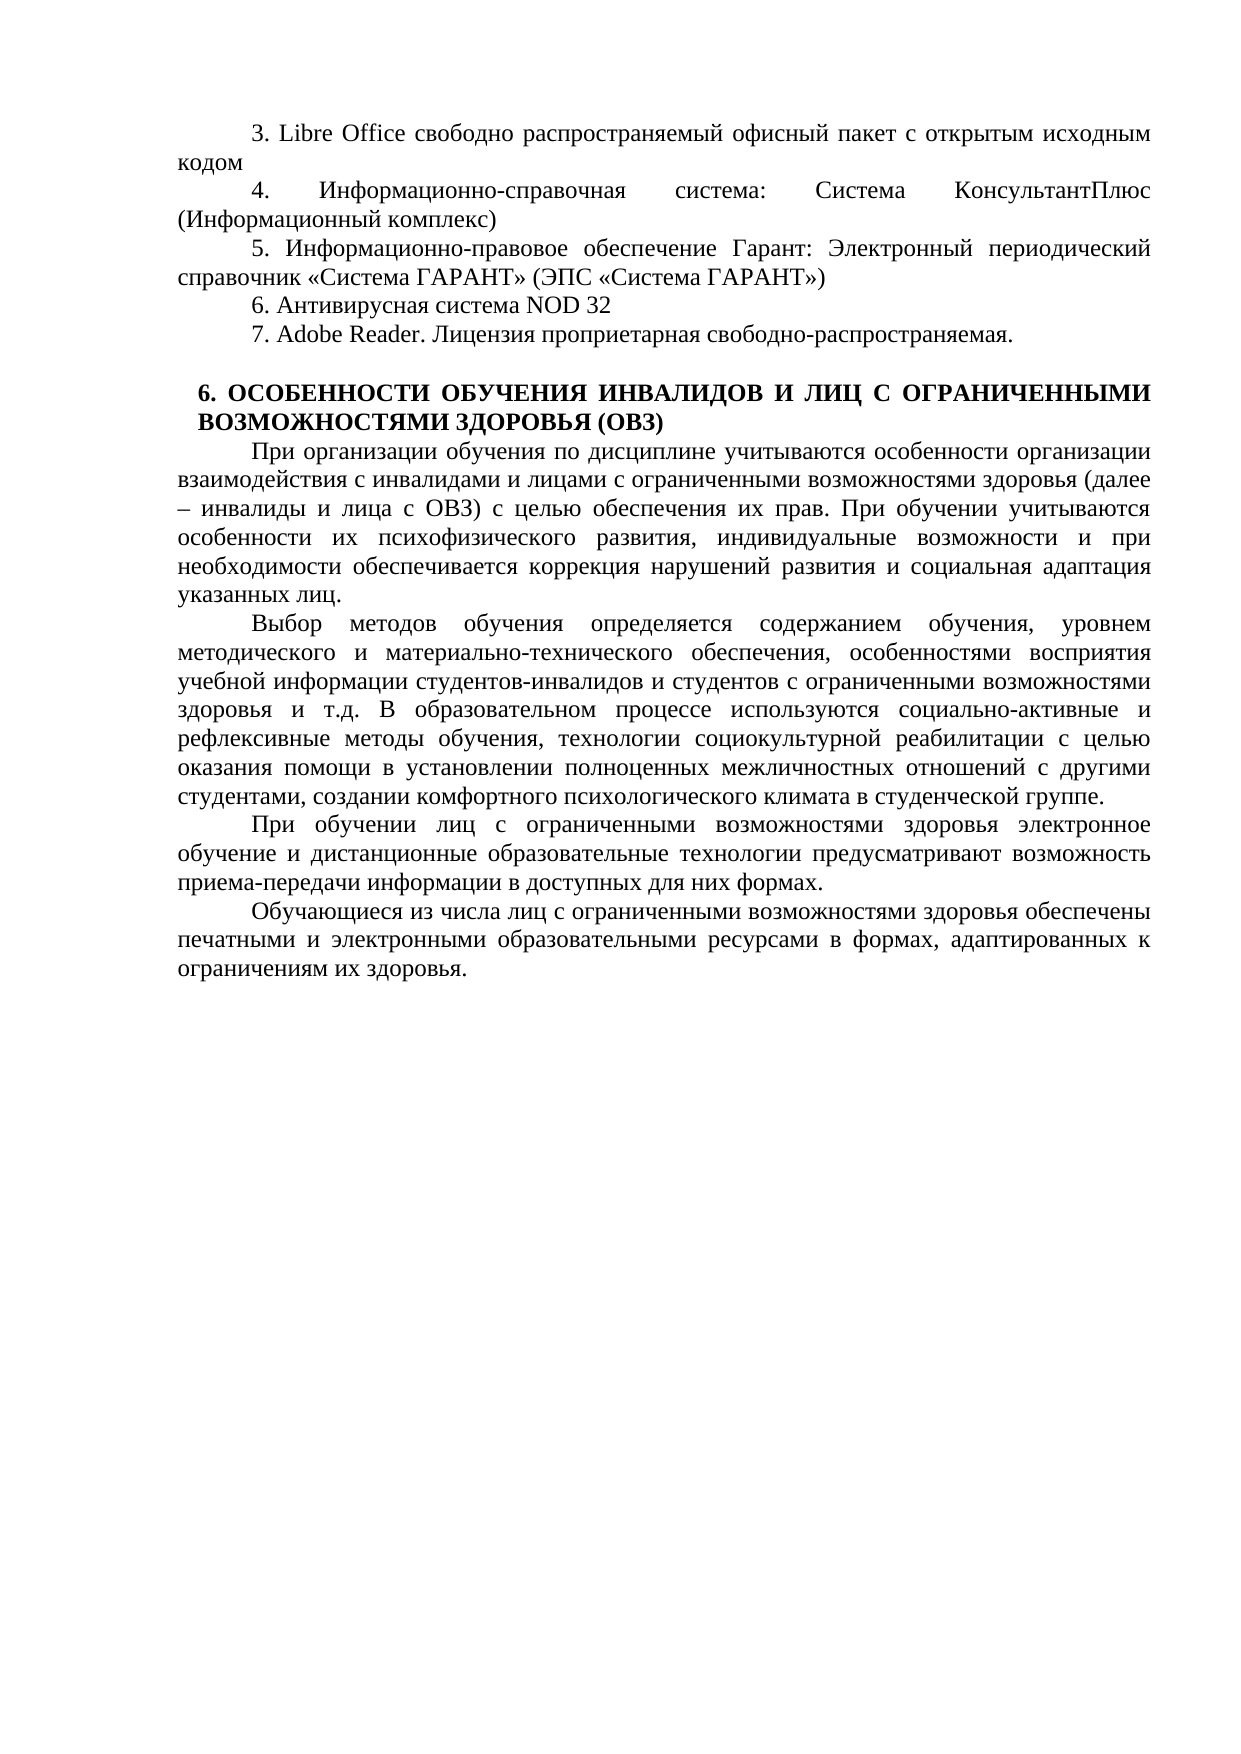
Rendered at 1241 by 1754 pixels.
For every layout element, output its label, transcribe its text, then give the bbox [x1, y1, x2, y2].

text Обучающиеся из числа лиц с ограниченными возможностями здоровья обеспечены печатными и электронными образовательными ресурсами в формах, адаптированных к ограничениям их здоровья. [177, 896, 1152, 982]
list 6. Антивирусная система NOD 32 [177, 291, 1152, 319]
text При обучении лиц с ограниченными возможностями здоровья электронное обучение и дистанционные образовательные технологии предусматривают возможность приема-передачи информации в доступных для них формах. [177, 809, 1152, 896]
list 5. Информационно-правовое обеспечение Гарант: Электронный периодический справочник «Система ГАРАНТ» (ЭПС «Система ГАРАНТ») [177, 233, 1152, 291]
list 7. Adobe Reader. Лицензия проприетарная свободно-распространяемая. [177, 319, 1152, 348]
list 4. Информационно-справочная система: Система КонсультантПлюс (Информационный комплекс) [177, 176, 1152, 233]
list 3. Libre Office свободно распространяемый офисный пакет с открытым исходным кодом [177, 118, 1152, 176]
list 6. ОСОБЕННОСТИ ОБУЧЕНИЯ ИНВАЛИДОВ И ЛИЦ С ОГРАНИЧЕННЫМИ ВОЗМОЖНОСТЯМИ ЗДОРОВЬЯ (ОВЗ) [198, 378, 1152, 436]
text При организации обучения по дисциплине учитываются особенности организации взаимодействия с инвалидами и лицами с ограниченными возможностями здоровья (далее – инвалиды и лица с ОВЗ) с целью обеспечения их прав. При обучении учитываются особенности их психофизического развития, индивидуальные возможности и при необходимости обеспечивается коррекция нарушений развития и социальная адаптация указанных лиц. [177, 436, 1152, 608]
text Выбор методов обучения определяется содержанием обучения, уровнем методического и материально-технического обеспечения, особенностями восприятия учебной информации студентов-инвалидов и студентов с ограниченными возможностями здоровья и т.д. В образовательном процессе используются социально-активные и рефлексивные методы обучения, технологии социокультурной реабилитации с целью оказания помощи в установлении полноценных межличностных отношений с другими студентами, создании комфортного психологического климата в студенческой группе. [177, 608, 1152, 809]
